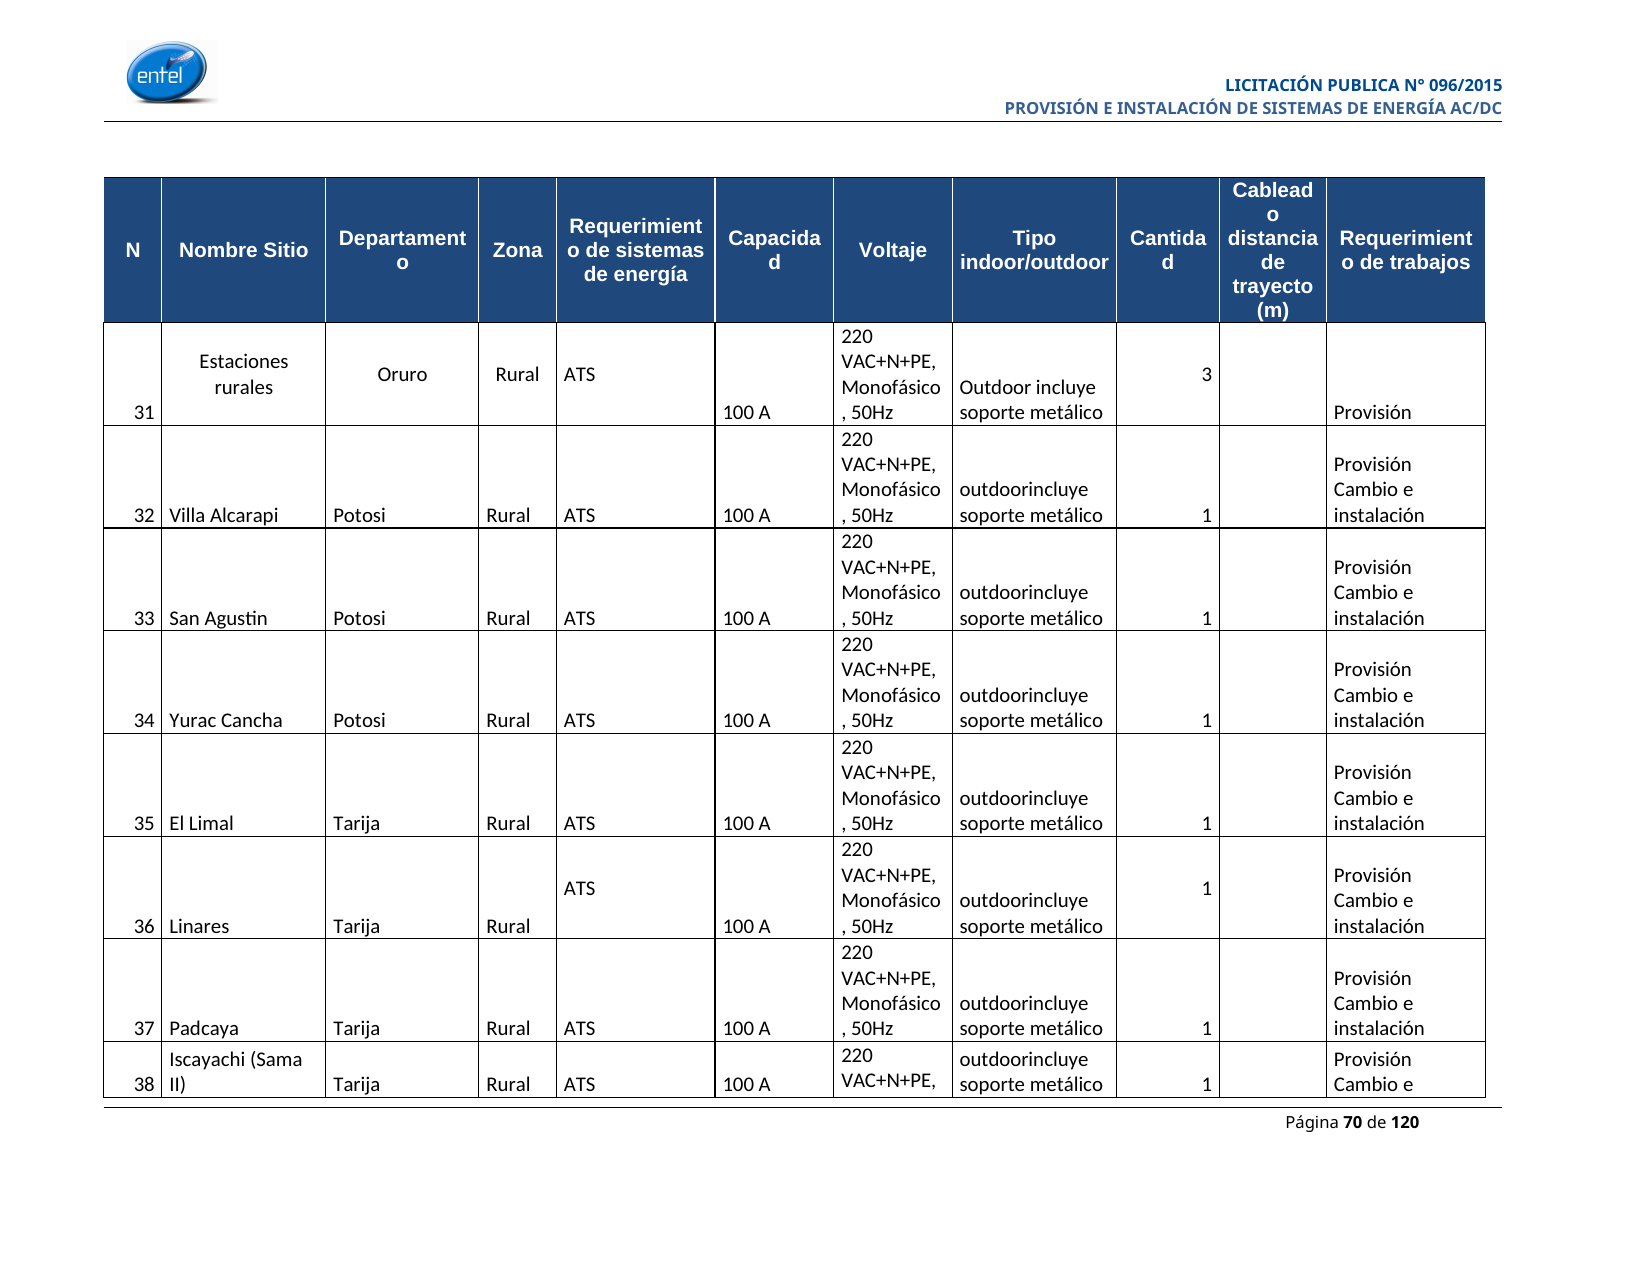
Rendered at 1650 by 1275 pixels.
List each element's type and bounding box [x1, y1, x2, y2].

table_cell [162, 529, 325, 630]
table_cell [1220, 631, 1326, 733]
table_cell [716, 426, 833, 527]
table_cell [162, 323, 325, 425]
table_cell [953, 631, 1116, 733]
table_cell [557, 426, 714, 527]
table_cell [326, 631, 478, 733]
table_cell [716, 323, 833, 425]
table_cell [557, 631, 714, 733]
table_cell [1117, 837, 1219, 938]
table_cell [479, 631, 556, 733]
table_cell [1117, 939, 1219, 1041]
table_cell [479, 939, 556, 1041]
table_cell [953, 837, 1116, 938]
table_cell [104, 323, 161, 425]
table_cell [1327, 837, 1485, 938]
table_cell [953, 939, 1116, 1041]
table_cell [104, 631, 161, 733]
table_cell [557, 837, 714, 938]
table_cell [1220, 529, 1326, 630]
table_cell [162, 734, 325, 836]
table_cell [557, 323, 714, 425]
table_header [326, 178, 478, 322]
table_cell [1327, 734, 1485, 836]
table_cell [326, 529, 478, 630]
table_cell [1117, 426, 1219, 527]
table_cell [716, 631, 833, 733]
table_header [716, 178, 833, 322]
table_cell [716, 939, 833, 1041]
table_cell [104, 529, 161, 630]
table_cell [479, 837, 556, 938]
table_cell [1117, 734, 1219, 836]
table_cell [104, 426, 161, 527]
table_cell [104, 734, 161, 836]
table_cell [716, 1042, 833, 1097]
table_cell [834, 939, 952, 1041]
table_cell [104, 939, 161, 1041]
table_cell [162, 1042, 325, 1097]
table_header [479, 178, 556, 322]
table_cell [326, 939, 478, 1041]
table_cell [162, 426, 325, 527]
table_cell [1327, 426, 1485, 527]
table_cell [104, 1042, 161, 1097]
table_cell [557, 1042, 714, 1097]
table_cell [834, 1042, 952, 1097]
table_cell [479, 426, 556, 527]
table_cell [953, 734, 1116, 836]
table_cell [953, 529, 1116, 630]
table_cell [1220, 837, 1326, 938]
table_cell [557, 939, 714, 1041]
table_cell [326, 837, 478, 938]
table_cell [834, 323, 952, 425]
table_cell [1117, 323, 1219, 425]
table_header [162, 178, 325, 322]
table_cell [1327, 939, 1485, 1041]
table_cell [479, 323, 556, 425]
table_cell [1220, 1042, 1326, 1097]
picture [126, 40, 219, 104]
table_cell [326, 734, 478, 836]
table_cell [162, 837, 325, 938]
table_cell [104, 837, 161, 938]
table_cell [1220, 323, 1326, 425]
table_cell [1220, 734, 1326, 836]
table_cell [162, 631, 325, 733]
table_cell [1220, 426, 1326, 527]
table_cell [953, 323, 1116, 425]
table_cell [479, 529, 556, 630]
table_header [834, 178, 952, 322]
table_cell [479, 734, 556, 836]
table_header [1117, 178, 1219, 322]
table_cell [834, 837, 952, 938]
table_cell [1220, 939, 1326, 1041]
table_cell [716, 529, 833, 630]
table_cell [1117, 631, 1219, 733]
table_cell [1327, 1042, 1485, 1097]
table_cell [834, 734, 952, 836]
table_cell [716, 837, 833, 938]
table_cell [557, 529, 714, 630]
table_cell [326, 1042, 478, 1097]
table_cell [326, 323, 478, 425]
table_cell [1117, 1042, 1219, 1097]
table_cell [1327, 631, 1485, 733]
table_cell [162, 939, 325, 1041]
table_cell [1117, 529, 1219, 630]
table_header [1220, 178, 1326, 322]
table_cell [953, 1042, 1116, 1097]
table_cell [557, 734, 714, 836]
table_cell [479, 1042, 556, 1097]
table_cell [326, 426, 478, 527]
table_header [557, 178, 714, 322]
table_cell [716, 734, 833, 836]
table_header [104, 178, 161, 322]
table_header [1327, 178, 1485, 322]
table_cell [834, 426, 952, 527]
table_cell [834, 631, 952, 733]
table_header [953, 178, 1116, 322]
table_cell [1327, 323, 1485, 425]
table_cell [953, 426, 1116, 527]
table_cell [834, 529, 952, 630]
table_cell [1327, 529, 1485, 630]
